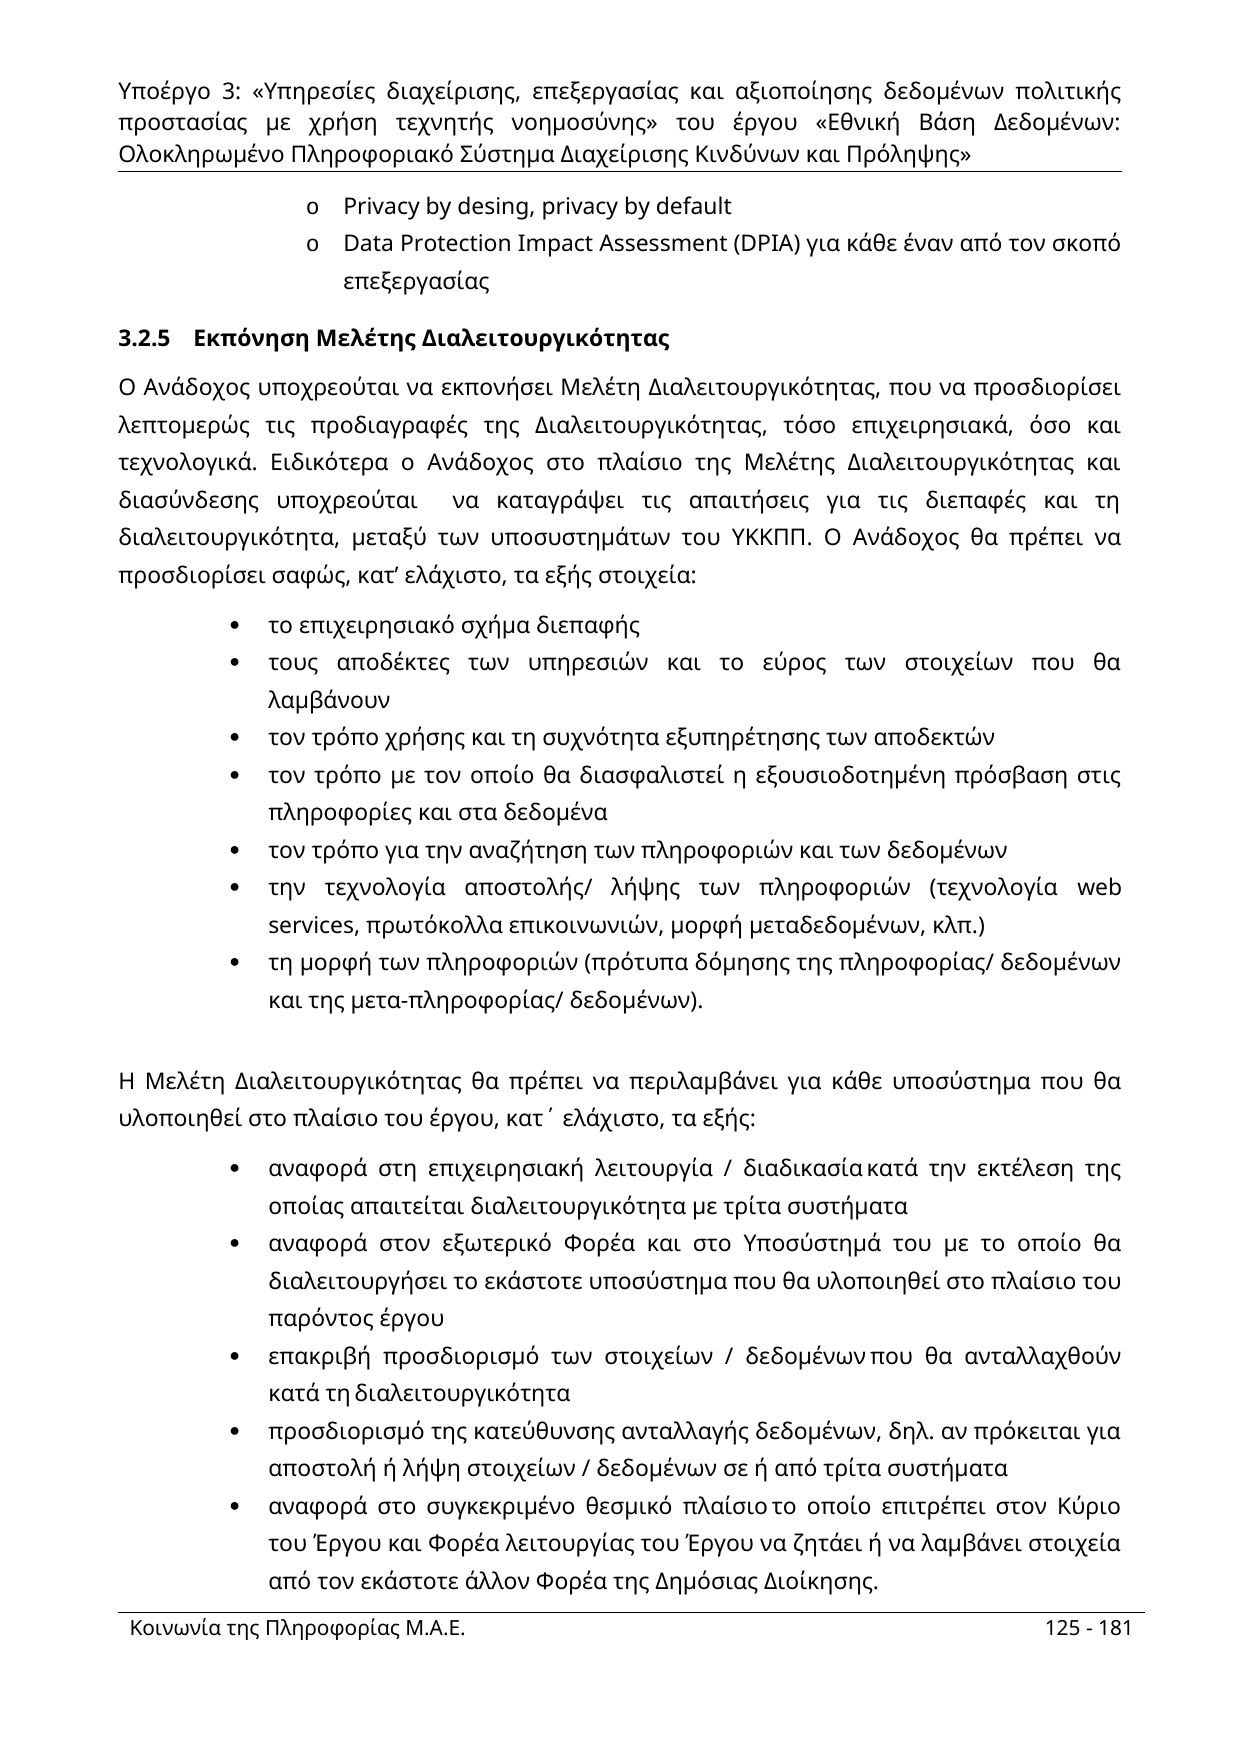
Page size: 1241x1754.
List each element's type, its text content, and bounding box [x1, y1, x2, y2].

list τη μορφή των πληροφοριών (πρότυπα δόμησης της πληροφορίας/ δεδομένων και της μετα-πληροφορίας/ δεδομένων). [231, 941, 1122, 1016]
list αναφορά στον εξωτερικό Φορέα και στο Υποσύστημά του με το οποίο θα διαλειτουργήσει το εκάστοτε υποσύστημα που θα υλοποιηθεί στο πλαίσιο του παρόντος έργου [231, 1222, 1122, 1334]
list αναφορά στη επιχειρησιακή λειτουργία / διαδικασία κατά την εκτέλεση της οποίας απαιτείται διαλειτουργικότητα με τρίτα συστήματα [231, 1147, 1122, 1222]
list Data Protection Impact Assessment (DPIA) για κάθε έναν από τον σκοπό επεξεργασίας [306, 222, 1122, 297]
text Ο Ανάδοχος υποχρεούται να εκπονήσει Μελέτη Διαλειτουργικότητας, που να προσδιορίσει λεπτομερώς τις προδιαγραφές της Διαλειτουργικότητας, τόσο επιχειρησιακά, όσο και τεχνολογικά. Ειδικότερα ο Ανάδοχος στο πλαίσιο της Μελέτης Διαλειτουργικότητας και διασύνδεσης υποχρεούται να καταγράψει τις απαιτήσεις για τις διεπαφές και τη διαλειτουργικότητα, μεταξύ των υποσυστημάτων του ΥΚΚΠΠ. Ο Ανάδοχος θα πρέπει να προσδιορίσει σαφώς, κατ’ ελάχιστο, τα εξής στοιχεία: [118, 366, 1122, 591]
list τον τρόπο χρήσης και τη συχνότητα εξυπηρέτησης των αποδεκτών [231, 716, 1122, 753]
list την τεχνολογία αποστολής/ λήψης των πληροφοριών (τεχνολογία web services, πρωτόκολλα επικοινωνιών, μορφή μεταδεδομένων, κλπ.) [231, 866, 1122, 941]
list τους αποδέκτες των υπηρεσιών και το εύρος των στοιχείων που θα λαμβάνουν [231, 641, 1122, 716]
list το επιχειρησιακό σχήμα διεπαφής [231, 603, 1122, 641]
list Privacy by desing, privacy by default [306, 184, 1122, 222]
list τον τρόπο για την αναζήτηση των πληροφοριών και των δεδομένων [231, 828, 1122, 866]
list αναφορά στο συγκεκριμένο θεσμικό πλαίσιο το οποίο επιτρέπει στον Κύριο του Έργου και Φορέα λειτουργίας του Έργου να ζητάει ή να λαμβάνει στοιχεία από τον εκάστοτε άλλον Φορέα της Δημόσιας Διοίκησης. [231, 1484, 1122, 1597]
list επακριβή προσδιορισμό των στοιχείων / δεδομένων που θα ανταλλαχθούν κατά τη διαλειτουργικότητα [231, 1334, 1122, 1409]
list προσδιορισμό της κατεύθυνσης ανταλλαγής δεδομένων, δηλ. αν πρόκειται για αποστολή ή λήψη στοιχείων / δεδομένων σε ή από τρίτα συστήματα [231, 1409, 1122, 1484]
list τον τρόπο με τον οποίο θα διασφαλιστεί η εξουσιοδοτημένη πρόσβαση στις πληροφορίες και στα δεδομένα [231, 753, 1122, 828]
text Η Μελέτη Διαλειτουργικότητας θα πρέπει να περιλαμβάνει για κάθε υποσύστημα που θα υλοποιηθεί στο πλαίσιο του έργου, κατ΄ ελάχιστο, τα εξής: [118, 1059, 1122, 1134]
list Εκπόνηση Μελέτης Διαλειτουργικότητας [118, 322, 1122, 353]
